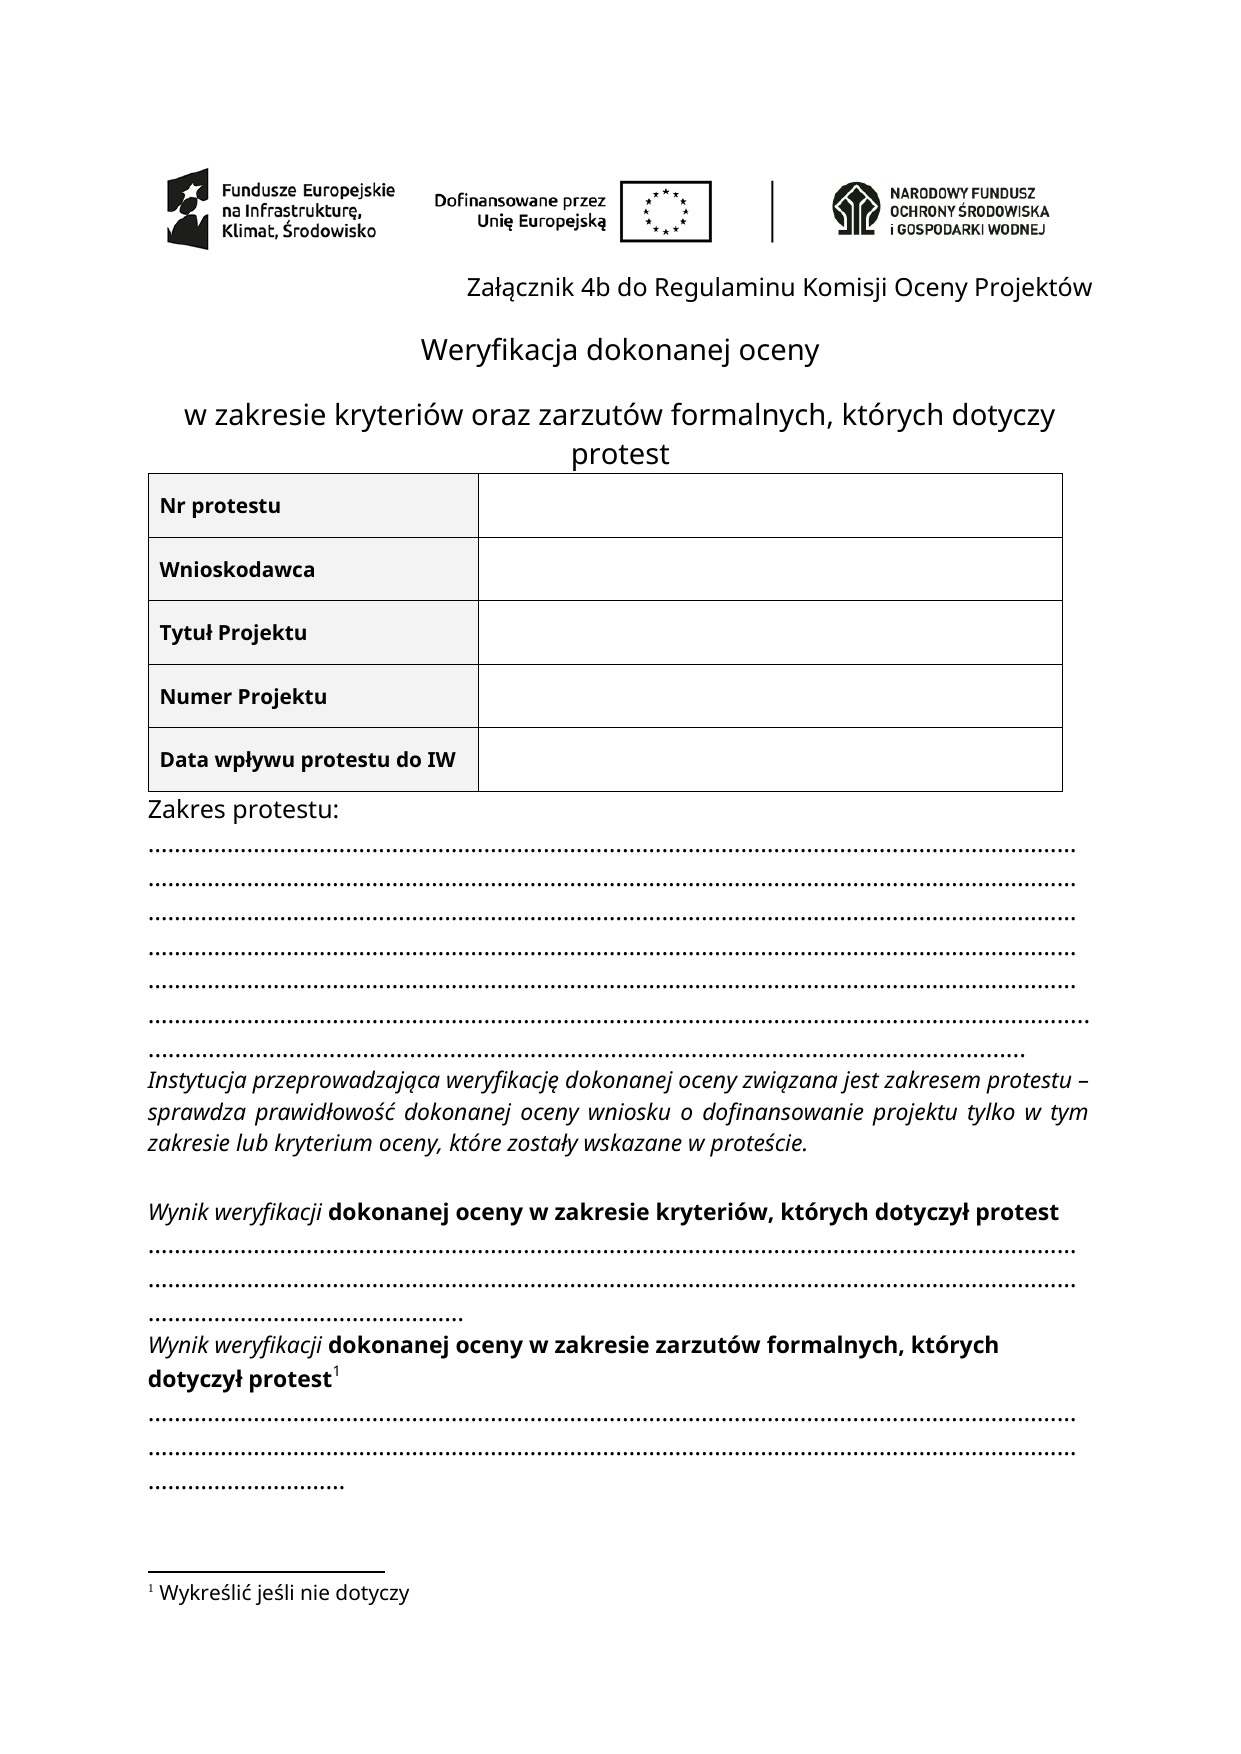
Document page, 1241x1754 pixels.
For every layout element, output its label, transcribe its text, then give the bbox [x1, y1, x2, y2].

table_cell Data wpływu protestu do IW [149, 728, 478, 791]
text ……………………………………………………………………………………………………………………………………………………………………………………………………………………………………………………………………………………………………………………………………………………………………………………………………………………………………………………………………………………………………………………………………………………………………………………………………………………………………………………………………………………………………………………………………………………………………………........................................................................................................................................ [148, 826, 1093, 1064]
table_cell [479, 728, 1062, 791]
table_cell [479, 601, 1062, 664]
text …………………………………………………………………………………………………………………………………………………………………………………………………………………………………………………………………………………………………… [148, 1227, 1093, 1329]
text Załącznik 4b do Regulaminu Komisji Oceny Projektów [148, 270, 1093, 304]
table_header [479, 474, 1062, 537]
table_cell Numer Projektu [149, 665, 478, 727]
subtitle w zakresie kryteriów oraz zarzutów formalnych, których dotyczy protest [148, 394, 1093, 473]
table_cell [479, 665, 1062, 727]
text Wynik weryfikacji dokonanej oceny w zakresie kryteriów, których dotyczył protest [148, 1196, 1093, 1227]
text …………………………………………………………………………………………………………………………………………………………………………………………………………………………………………………………………………………… [148, 1394, 1093, 1497]
table_cell [479, 538, 1062, 600]
table_header Nr protestu [149, 474, 478, 537]
text Zakres protestu: [148, 792, 1093, 826]
text Wynik weryfikacji dokonanej oceny w zakresie zarzutów formalnych, których dotyczył protest [148, 1329, 1093, 1394]
table_cell Tytuł Projektu [149, 601, 478, 664]
subtitle Weryfikacja dokonanej oceny [148, 329, 1093, 369]
picture [147, 147, 1093, 270]
text Instytucja przeprowadzająca weryfikację dokonanej oceny związana jest zakresem protestu – sprawdza prawidłowość dokonanej oceny wniosku o dofinansowanie projektu tylko w tym zakresie lub kryterium oceny, które zostały wskazane w proteście. [148, 1064, 1093, 1158]
table_cell Wnioskodawca [149, 538, 478, 600]
